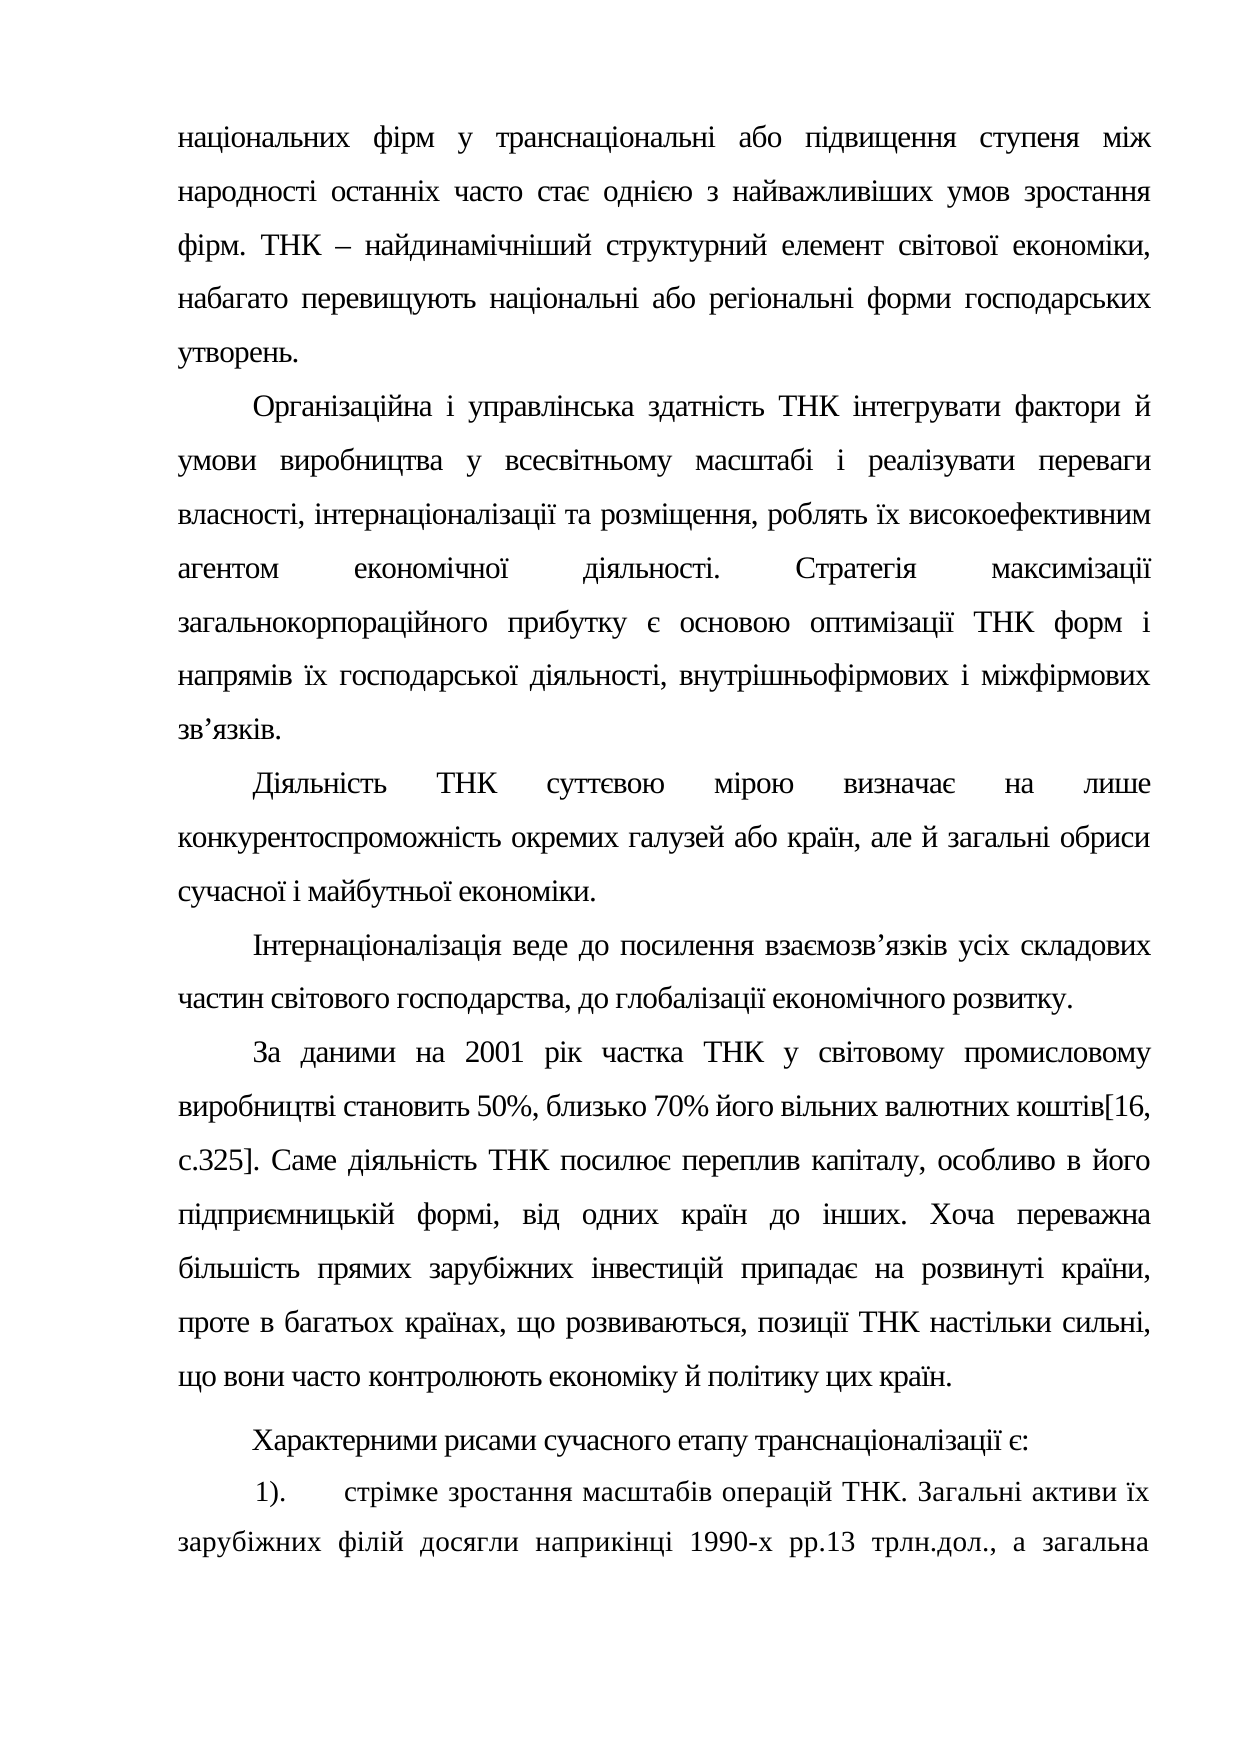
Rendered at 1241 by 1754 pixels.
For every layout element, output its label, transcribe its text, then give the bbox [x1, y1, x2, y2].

text Інтернаціоналізація веде до посилення взаємозв’язків усіх складових частин світового господарства, до глобалізації економічного розвитку. [177, 926, 1152, 1016]
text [177, 1461, 1152, 1561]
text За даними на 2001 рік частка ТНК у світовому промисловому виробництві становить 50%, близько 70% його вільних валютних коштів[16, с.325]. Саме діяльність ТНК посилює переплив капіталу, особливо в його підприємницькій формі, від одних країн до інших. Хоча переважна більшість прямих зарубіжних інвестицій припадає на розвинуті країни, проте в багатьох країнах, що розвиваються, позиції ТНК настільки сильні, що вони часто контролюють економіку й політику цих країн. [178, 1034, 1152, 1393]
text Діяльність ТНК суттєвою мірою визначає на лише конкурентоспроможність окремих галузей або країн, але й загальні обриси сучасної і майбутньої економіки. [177, 764, 1152, 908]
text Характерними рисами сучасного етапу транснаціоналізації є: [251, 1411, 1152, 1461]
text Організаційна і управлінська здатність ТНК інтегрувати фактори й умови виробництва у всесвітньому масштабі і реалізувати переваги власності, інтернаціоналізації та розміщення, роблять їх високоефективним агентом економічної діяльності. Стратегія максимізації загальнокорпораційного прибутку є основою оптимізації ТНК форм і напрямів їх господарської діяльності, внутрішньофірмових і міжфірмових зв’язків. [177, 387, 1152, 746]
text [177, 118, 1152, 369]
